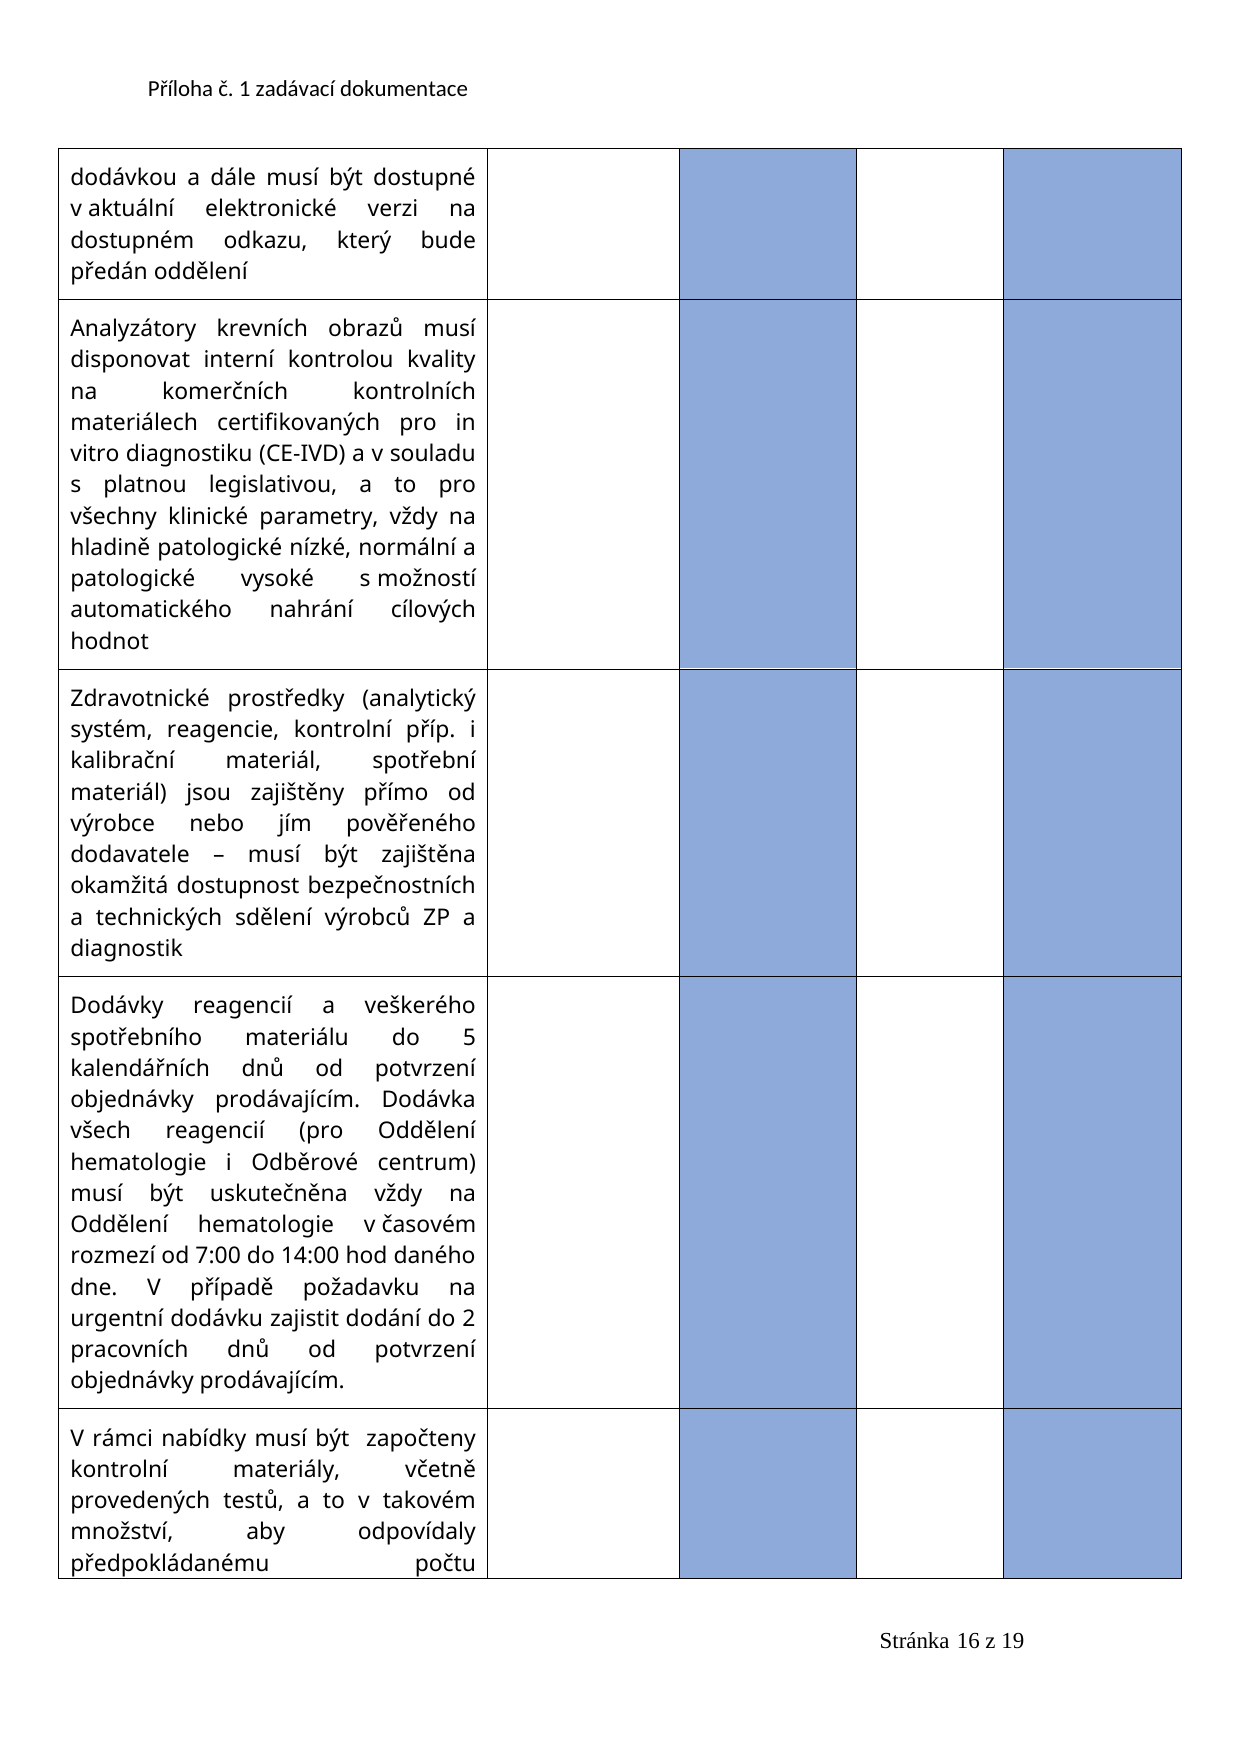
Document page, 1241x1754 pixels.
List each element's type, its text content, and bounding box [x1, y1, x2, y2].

table_cell [1004, 1409, 1181, 1578]
table_cell [857, 1409, 1003, 1578]
table_cell [857, 300, 1003, 668]
table_cell [857, 670, 1003, 976]
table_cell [59, 1409, 487, 1578]
table_cell Analyzátory krevních obrazů musí disponovat interní kontrolou kvality na komerčních kontrolních materiálech certifikovaných pro in vitro diagnostiku (CE-IVD) a v souladu s platnou legislativou, a to pro všechny klinické parametry, vždy na hladině patologické nízké, normální a patologické vysoké s možností automatického nahrání cílových hodnot [59, 300, 487, 668]
table_cell Zdravotnické prostředky (analytický systém, reagencie, kontrolní příp. i kalibrační materiál, spotřební materiál) jsou zajištěny přímo od výrobce nebo jím pověřeného dodavatele – musí být zajištěna okamžitá dostupnost bezpečnostních a technických sdělení výrobců ZP a diagnostik [59, 670, 487, 976]
table_cell [488, 977, 679, 1408]
table_cell [488, 149, 679, 299]
table_cell [680, 977, 856, 1408]
table_cell [1004, 149, 1181, 299]
table_cell [488, 670, 679, 976]
table_cell Dodávky reagencií a veškerého spotřebního materiálu do 5 kalendářních dnů od potvrzení objednávky prodávajícím. Dodávka všech reagencií (pro Oddělení hematologie i Odběrové centrum) musí být uskutečněna vždy na Oddělení hematologie v časovém rozmezí od 7:00 do 14:00 hod daného dne. V případě požadavku na urgentní dodávku zajistit dodání do 2 pracovních dnů od potvrzení objednávky prodávajícím. [59, 977, 487, 1408]
table_cell [680, 149, 856, 299]
table_cell [1004, 977, 1181, 1408]
table_cell [488, 1409, 679, 1578]
table_cell [1004, 670, 1181, 976]
table_cell [857, 149, 1003, 299]
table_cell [59, 149, 487, 299]
table_cell [488, 300, 679, 668]
table_cell [680, 300, 856, 668]
table_cell [680, 670, 856, 976]
table_cell [857, 977, 1003, 1408]
table_cell [680, 1409, 856, 1578]
table_cell [1004, 300, 1181, 668]
